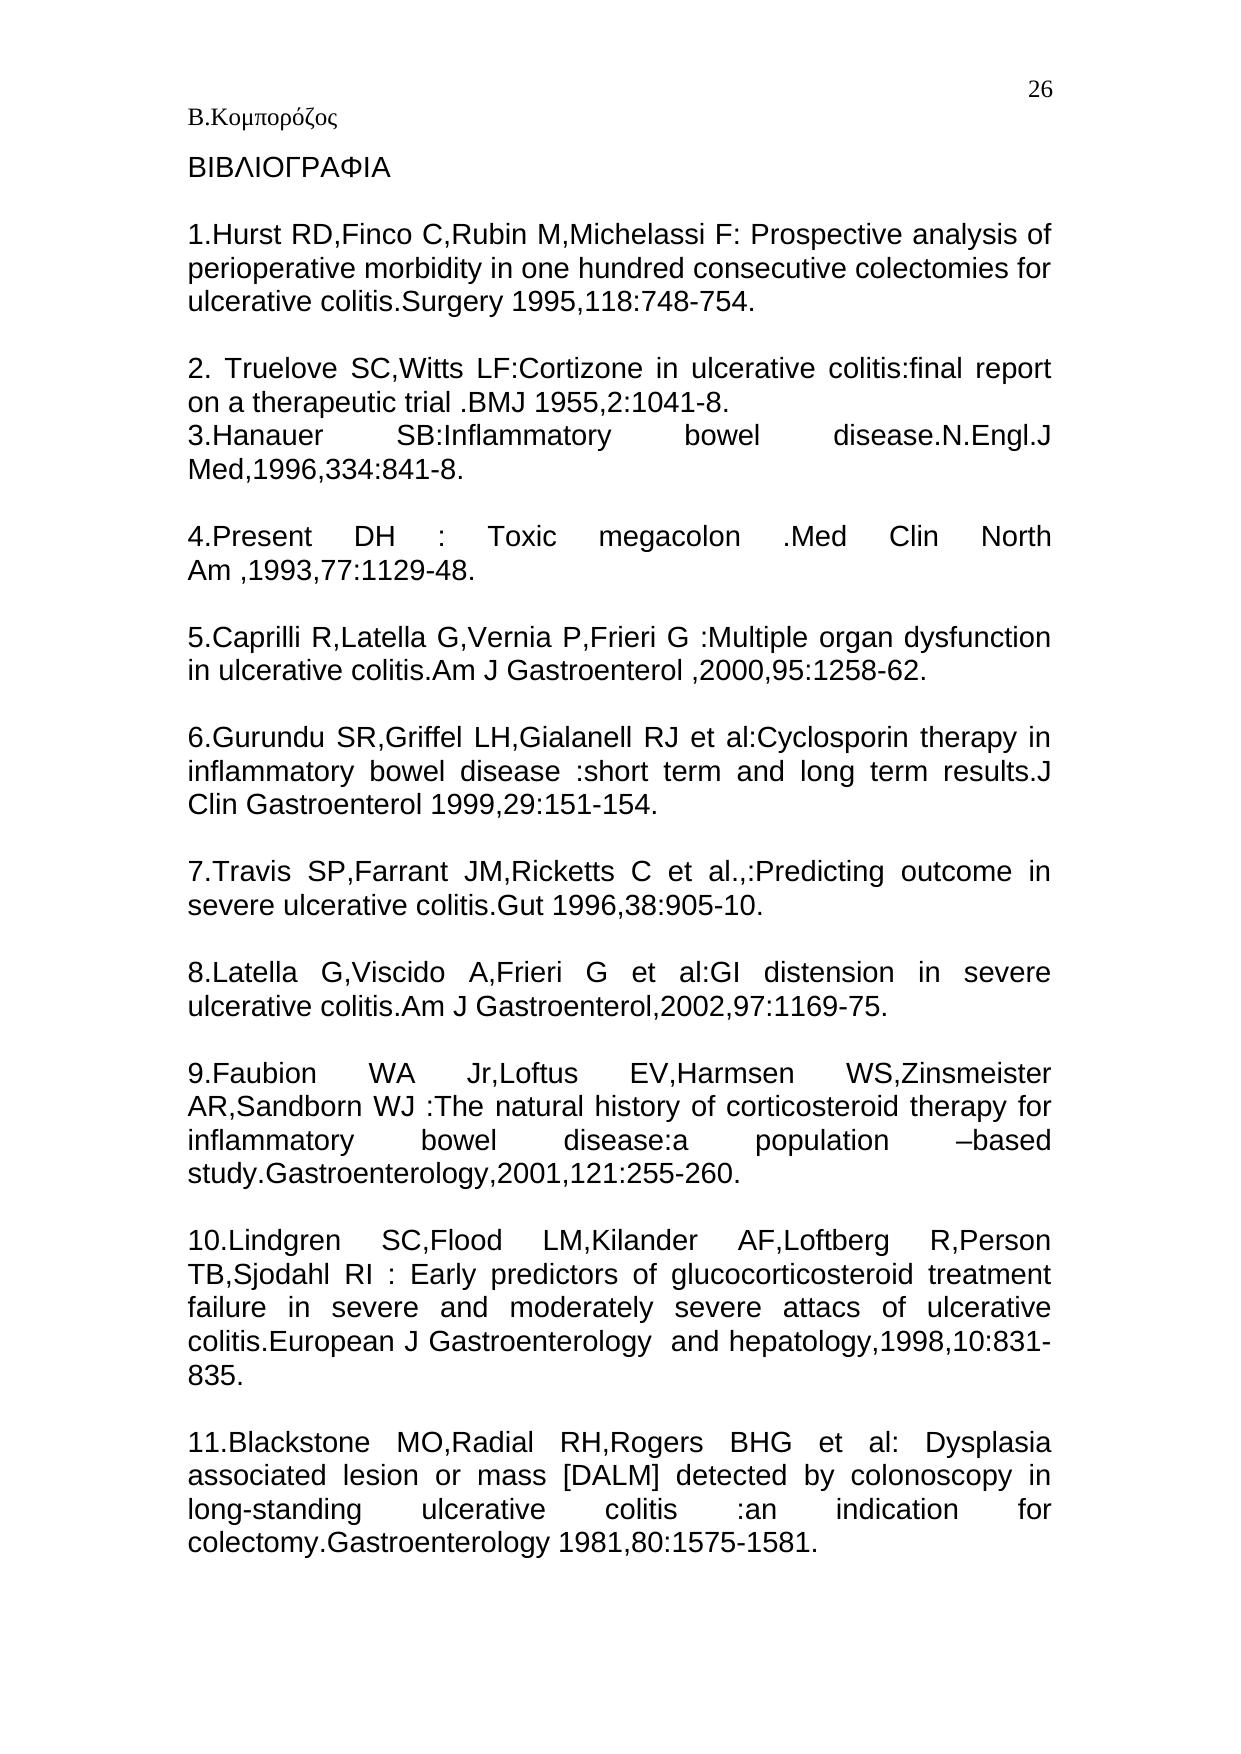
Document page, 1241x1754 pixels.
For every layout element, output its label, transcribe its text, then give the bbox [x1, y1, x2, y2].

text 11.Blackstone MO,Radial RH,Rogers BHG et al: Dysplasia associated lesion or mass [DALM] detected by colonoscopy in long-standing ulcerative colitis :an indication for colectomy.Gastroenterology 1981,80:1575-1581. [187, 1424, 1053, 1559]
text 7.Travis SP,Farrant JM,Ricketts C et al.,:Predicting outcome in severe ulcerative colitis.Gut 1996,38:905-10. [187, 854, 1053, 921]
text 2. Truelove SC,Witts LF:Cortizone in ulcerative colitis:final report on a therapeutic trial .BMJ 1955,2:1041-8. [187, 351, 1053, 418]
text 6.Gurundu SR,Griffel LH,Gialanell RJ et al:Cyclosporin therapy in inflammatory bowel disease :short term and long term results.J Clin Gastroenterol 1999,29:151-154. [187, 720, 1053, 821]
text 8.Latella G,Viscido A,Frieri G et al:GI distension in severe ulcerative colitis.Am J Gastroenterol,2002,97:1169-75. [187, 955, 1053, 1022]
text 3.Hanauer SB:Inflammatory bowel disease.N.Engl.J Med,1996,334:841-8. [187, 418, 1053, 485]
text 4.Present DH : Toxic megacolon .Med Clin North Am ,1993,77:1129-48. [187, 519, 1053, 586]
text 10.Lindgren SC,Flood LM,Kilander AF,Loftberg R,Person TB,Sjodahl RI : Early predictors of glucocorticosteroid treatment failure in severe and moderately severe attacs of ulcerative colitis.European J Gastroenterology and hepatology,1998,10:831-835. [187, 1223, 1053, 1391]
text 1.Hurst RD,Finco C,Rubin M,Michelassi F: Prospective analysis of perioperative morbidity in one hundred consecutive colectomies for ulcerative colitis.Surgery 1995,118:748-754. [187, 217, 1053, 318]
text ΒΙΒΛΙΟΓΡΑΦΙA [187, 150, 1053, 183]
text 5.Caprilli R,Latella G,Vernia P,Frieri G :Multiple organ dysfunction in ulcerative colitis.Am J Gastroenterol ,2000,95:1258-62. [187, 619, 1053, 687]
text 9.Faubion WA Jr,Loftus EV,Harmsen WS,Zinsmeister AR,Sandborn WJ :The natural history of corticosteroid therapy for inflammatory bowel disease:a population –based study.Gastroenterology,2001,121:255-260. [187, 1056, 1053, 1190]
